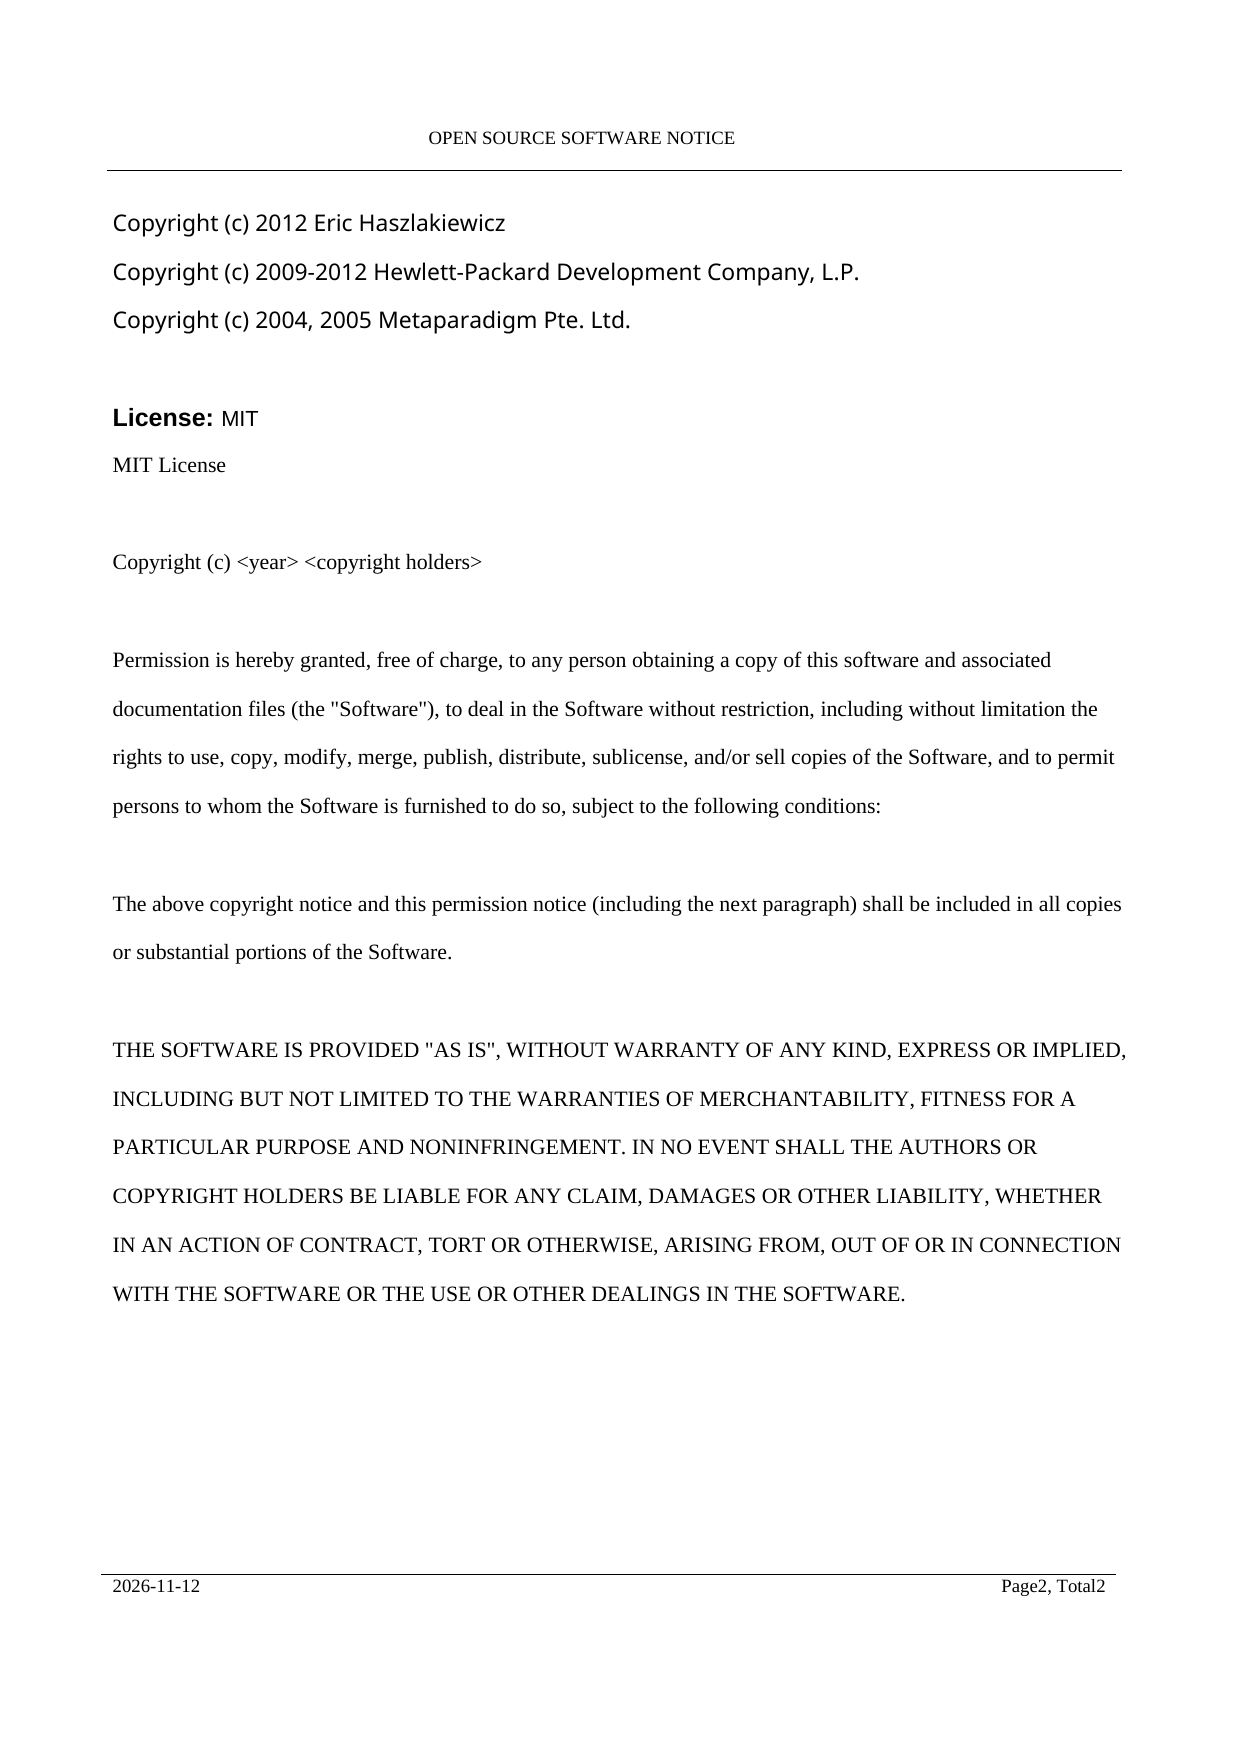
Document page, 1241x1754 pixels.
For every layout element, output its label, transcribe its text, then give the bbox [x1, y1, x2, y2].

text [112, 206, 1128, 385]
text MIT License Copyright (c) <year> <copyright holders> Permission is hereby granted, free of charge, to any person obtaining a copy of this software and associated documentation files (the "Software"), to deal in the Software without restriction, including without limitation the rights to use, copy, modify, merge, publish, distribute, sublicense, and/or sell copies of the Software, and to permit persons to whom the Software is furnished to do so, subject to the following conditions: The above copyright notice and this permission notice (including the next paragraph) shall be included in all copies or substantial portions of the Software. THE SOFTWARE IS PROVIDED "AS IS", WITHOUT WARRANTY OF ANY KIND, EXPRESS OR IMPLIED, INCLUDING BUT NOT LIMITED TO THE WARRANTIES OF MERCHANTABILITY, FITNESS FOR A PARTICULAR PURPOSE AND NONINFRINGEMENT. IN NO EVENT SHALL THE AUTHORS OR COPYRIGHT HOLDERS BE LIABLE FOR ANY CLAIM, DAMAGES OR OTHER LIABILITY, WHETHER IN AN ACTION OF CONTRACT, TORT OR OTHERWISE, ARISING FROM, OUT OF OR IN CONNECTION WITH THE SOFTWARE OR THE USE OR OTHER DEALINGS IN THE SOFTWARE. [112, 448, 1128, 1309]
text License: MIT [112, 401, 1128, 434]
